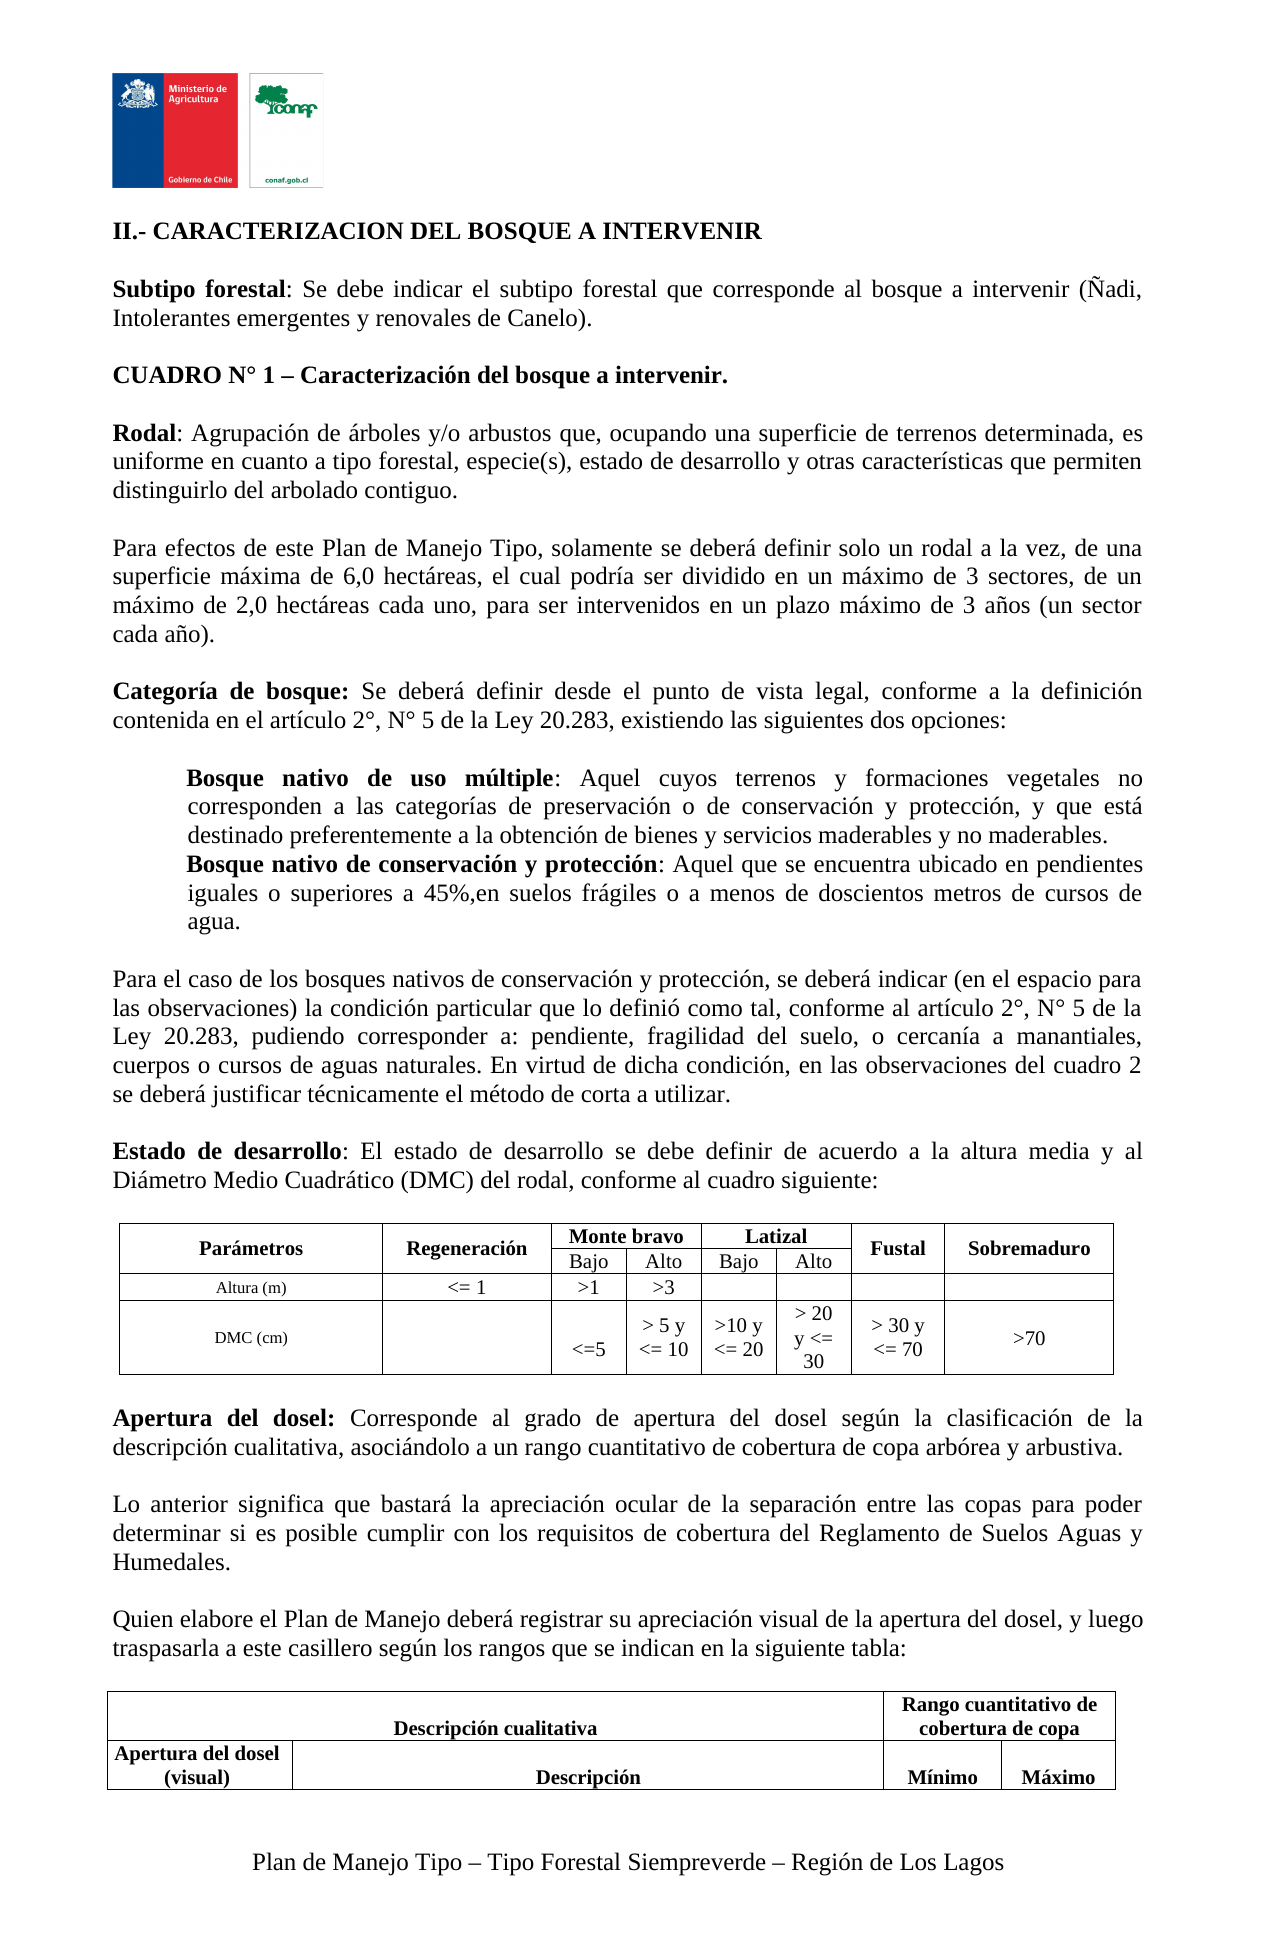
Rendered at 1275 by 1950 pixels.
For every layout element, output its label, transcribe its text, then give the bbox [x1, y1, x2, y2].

text Categoría de bosque: Se deberá definir desde el punto de vista legal, conforme a la definición contenida en el artículo 2°, N° 5 de la Ley 20.283, existiendo las siguientes dos opciones: [112, 676, 1144, 734]
text Para efectos de este Plan de Manejo Tipo, solamente se deberá definir solo un rodal a la vez, de una superficie máxima de 6,0 hectáreas, el cual podría ser dividido en un máximo de 3 sectores, de un máximo de 2,0 hectáreas cada uno, para ser intervenidos en un plazo máximo de 3 años (un sector cada año). [112, 533, 1144, 648]
table_cell > 30 y <= 70 [852, 1301, 944, 1373]
table_cell Altura (m) [120, 1274, 382, 1300]
table_header Monte bravo [552, 1224, 701, 1248]
table_cell >1 [552, 1274, 626, 1300]
picture [112, 73, 324, 188]
text Para el caso de los bosques nativos de conservación y protección, se deberá indicar (en el espacio para las observaciones) la condición particular que lo definió como tal, conforme al artículo 2°, N° 5 de la Ley 20.283, pudiendo corresponder a: pendiente, fragilidad del suelo, o cercanía a manantiales, cuerpos o cursos de aguas naturales. En virtud de dicha condición, en las observaciones del cuadro 2 se deberá justificar técnicamente el método de corta a utilizar. [112, 964, 1144, 1108]
text Estado de desarrollo: El estado de desarrollo se debe definir de acuerdo a la altura media y al Diámetro Medio Cuadrático (DMC) del rodal, conforme al cuadro siguiente: [112, 1136, 1144, 1194]
table_cell Bajo [552, 1249, 626, 1273]
text Lo anterior significa que bastará la apreciación ocular de la separación entre las copas para poder determinar si es posible cumplir con los requisitos de cobertura del Reglamento de Suelos Aguas y Humedales. [112, 1489, 1144, 1576]
table_header Regeneración [383, 1224, 551, 1273]
text Quien elabore el Plan de Manejo deberá registrar su apreciación visual de la apertura del dosel, y luego traspasarla a este casillero según los rangos que se indican en la siguiente tabla: [112, 1604, 1144, 1662]
table_cell >70 [945, 1301, 1113, 1373]
table_cell Alto [627, 1249, 701, 1273]
table_cell <=5 [552, 1301, 626, 1373]
table_cell >10 y <= 20 [702, 1301, 776, 1373]
text II.- CARACTERIZACION DEL BOSQUE A INTERVENIR [112, 216, 1144, 245]
table_cell DMC (cm) [120, 1301, 382, 1373]
table_cell Bajo [702, 1249, 776, 1273]
text Rodal: Agrupación de árboles y/o arbustos que, ocupando una superficie de terrenos determinada, es uniforme en cuanto a tipo forestal, especie(s), estado de desarrollo y otras características que permiten distinguirlo del arbolado contiguo. [112, 418, 1144, 504]
text Apertura del dosel: Corresponde al grado de apertura del dosel según la clasificación de la descripción cualitativa, asociándolo a un rango cuantitativo de cobertura de copa arbórea y arbustiva. [112, 1403, 1144, 1461]
table_cell [945, 1274, 1113, 1300]
table_cell <= 1 [383, 1274, 551, 1300]
text CUADRO N° 1 – Caracterización del bosque a intervenir. [112, 360, 1144, 389]
table_header Descripción cualitativa [108, 1692, 883, 1740]
table_header Sobremaduro [945, 1224, 1113, 1273]
table_cell >3 [627, 1274, 701, 1300]
text Subtipo forestal: Se debe indicar el subtipo forestal que corresponde al bosque a intervenir (Ñadi, Intolerantes emergentes y renovales de Canelo). [112, 274, 1144, 331]
table_cell > 20 y <= 30 [777, 1301, 851, 1373]
table_cell [777, 1274, 851, 1300]
table_cell Alto [777, 1249, 851, 1273]
table_cell > 5 y <= 10 [627, 1301, 701, 1373]
table_cell Mínimo [884, 1741, 1001, 1789]
table_header Parámetros [120, 1224, 382, 1273]
table_cell Máximo [1002, 1741, 1115, 1789]
text Bosque nativo de uso múltiple: Aquel cuyos terrenos y formaciones vegetales no corresponden a las categorías de preservación o de conservación y protección, y que está destinado preferentemente a la obtención de bienes y servicios maderables y no maderables. [186, 763, 1144, 849]
table_header Latizal [702, 1224, 851, 1248]
text Bosque nativo de conservación y protección: Aquel que se encuentra ubicado en pendientes iguales o superiores a 45%,en suelos frágiles o a menos de doscientos metros de cursos de agua. [186, 849, 1144, 935]
table_cell Apertura del dosel (visual) [108, 1741, 292, 1789]
table_cell [702, 1274, 776, 1300]
table_header Fustal [852, 1224, 944, 1273]
table_cell [383, 1301, 551, 1373]
table_header Rango cuantitativo de cobertura de copa [884, 1692, 1115, 1740]
table_cell [852, 1274, 944, 1300]
table_cell Descripción [293, 1741, 883, 1789]
